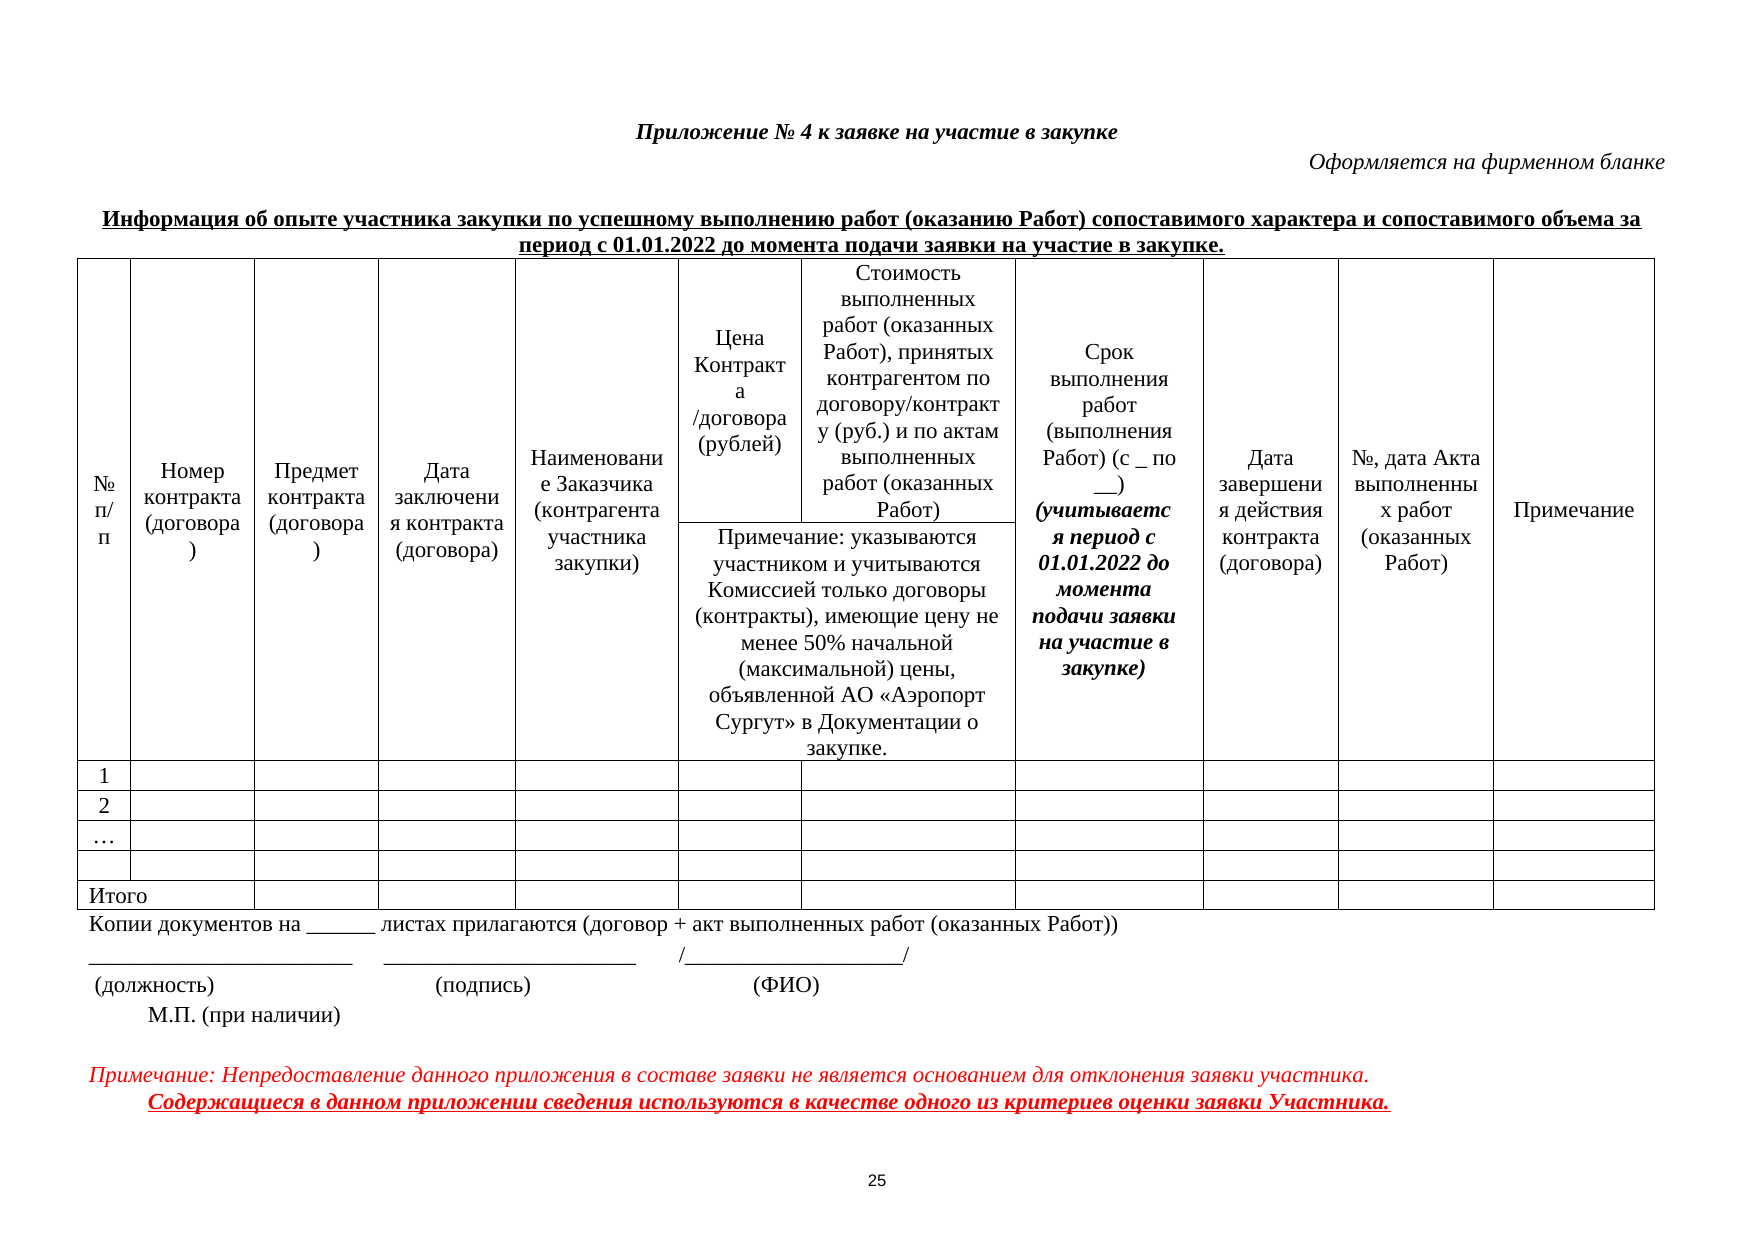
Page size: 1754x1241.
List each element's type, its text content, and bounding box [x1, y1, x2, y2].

table_cell [802, 791, 1015, 820]
table_cell [1204, 851, 1338, 879]
table_cell [679, 821, 801, 850]
table_cell [1339, 851, 1493, 879]
table_cell [131, 761, 254, 790]
table_cell [516, 881, 678, 909]
text Копии документов на ______ листах прилагаются (договор + акт выполненных работ (оказанных Работ)) [89, 910, 1665, 937]
text _______________________ ______________________ /___________________/ [89, 941, 1665, 967]
table_cell [255, 791, 378, 820]
table_cell [131, 851, 254, 879]
table_cell [379, 881, 515, 909]
table_header Наименование Заказчика (контрагента участника закупки) [516, 259, 678, 760]
table_header № п/п [78, 259, 130, 760]
table_cell [1339, 761, 1493, 790]
table_cell Примечание: указываются участником и учитываются Комиссией только договоры (контракты), имеющие цену не менее 50% начальной (максимальной) цены, объявленной АО «Аэропорт Сургут» в Документации о закупке. [679, 523, 1015, 760]
text Примечание: Непредоставление данного приложения в составе заявки не является основанием для отклонения заявки участника. [89, 1061, 1665, 1088]
table_cell [802, 851, 1015, 879]
table_cell [1494, 791, 1654, 820]
table_header Номер контракта (договора) [131, 259, 254, 760]
table_header Дата заключения контракта (договора) [379, 259, 515, 760]
table_cell 1 [78, 761, 130, 790]
text Приложение № 4 к заявке на участие в закупке [89, 118, 1665, 144]
table_cell [255, 761, 378, 790]
table_cell [1204, 791, 1338, 820]
table_cell [516, 821, 678, 850]
table_header Стоимость выполненных работ (оказанных Работ), принятых контрагентом по договору/контракту (руб.) и по актам выполненных работ (оказанных Работ) [802, 259, 1015, 522]
table_cell [131, 821, 254, 850]
table_cell [1494, 761, 1654, 790]
table_cell [679, 851, 801, 879]
table_cell [1204, 821, 1338, 850]
table_header Цена Контракта /договора (рублей) [679, 259, 801, 522]
table_cell [1204, 761, 1338, 790]
table_cell [1494, 851, 1654, 879]
table_cell [379, 851, 515, 879]
table_cell [516, 851, 678, 879]
table_cell [679, 881, 801, 909]
table_cell [516, 761, 678, 790]
table_cell [1339, 791, 1493, 820]
table_cell [1339, 881, 1493, 909]
table_cell [255, 881, 378, 909]
table_cell [802, 881, 1015, 909]
table_cell [131, 791, 254, 820]
table_header Срок выполнения работ (выполнения Работ) (с _ по __) (учитывается период с 01.01.2022 до момента подачи заявки на участие в закупке) [1016, 259, 1203, 760]
table_cell [1016, 821, 1203, 850]
table_cell … [78, 821, 130, 850]
table_cell [78, 851, 130, 879]
table_cell [1016, 791, 1203, 820]
table_cell [1494, 881, 1654, 909]
table_cell [1016, 761, 1203, 790]
table_cell [255, 851, 378, 879]
table_cell [379, 821, 515, 850]
text Информация об опыте участника закупки по успешному выполнению работ (оказанию Работ) сопоставимого характера и сопоставимого объема за период с 01.01.2022 до момента подачи заявки на участие в закупке. [93, 205, 1650, 258]
table_cell [1016, 881, 1203, 909]
table_cell [1494, 821, 1654, 850]
table_header Предмет контракта (договора) [255, 259, 378, 760]
table_cell [1339, 821, 1493, 850]
text Оформляется на фирменном бланке [89, 148, 1665, 175]
table_header №, дата Акта выполненных работ (оказанных Работ) [1339, 259, 1493, 760]
table_cell [516, 791, 678, 820]
table_cell [802, 821, 1015, 850]
table_cell [1204, 881, 1338, 909]
table_header Примечание [1494, 259, 1654, 760]
table_cell [379, 761, 515, 790]
text М.П. (при наличии) [89, 1001, 1665, 1027]
table_header Дата завершения действия контракта (договора) [1204, 259, 1338, 760]
text Содержащиеся в данном приложении сведения используются в качестве одного из критериев оценки заявки Участника. [89, 1088, 1665, 1114]
table_cell [1016, 851, 1203, 879]
text (должность) (подпись) (ФИО) [89, 971, 1665, 997]
table_cell Итого [78, 881, 254, 909]
table_cell [379, 791, 515, 820]
table_cell 2 [78, 791, 130, 820]
table_cell [679, 791, 801, 820]
table_cell [679, 761, 801, 790]
table_cell [802, 761, 1015, 790]
table_cell [255, 821, 378, 850]
